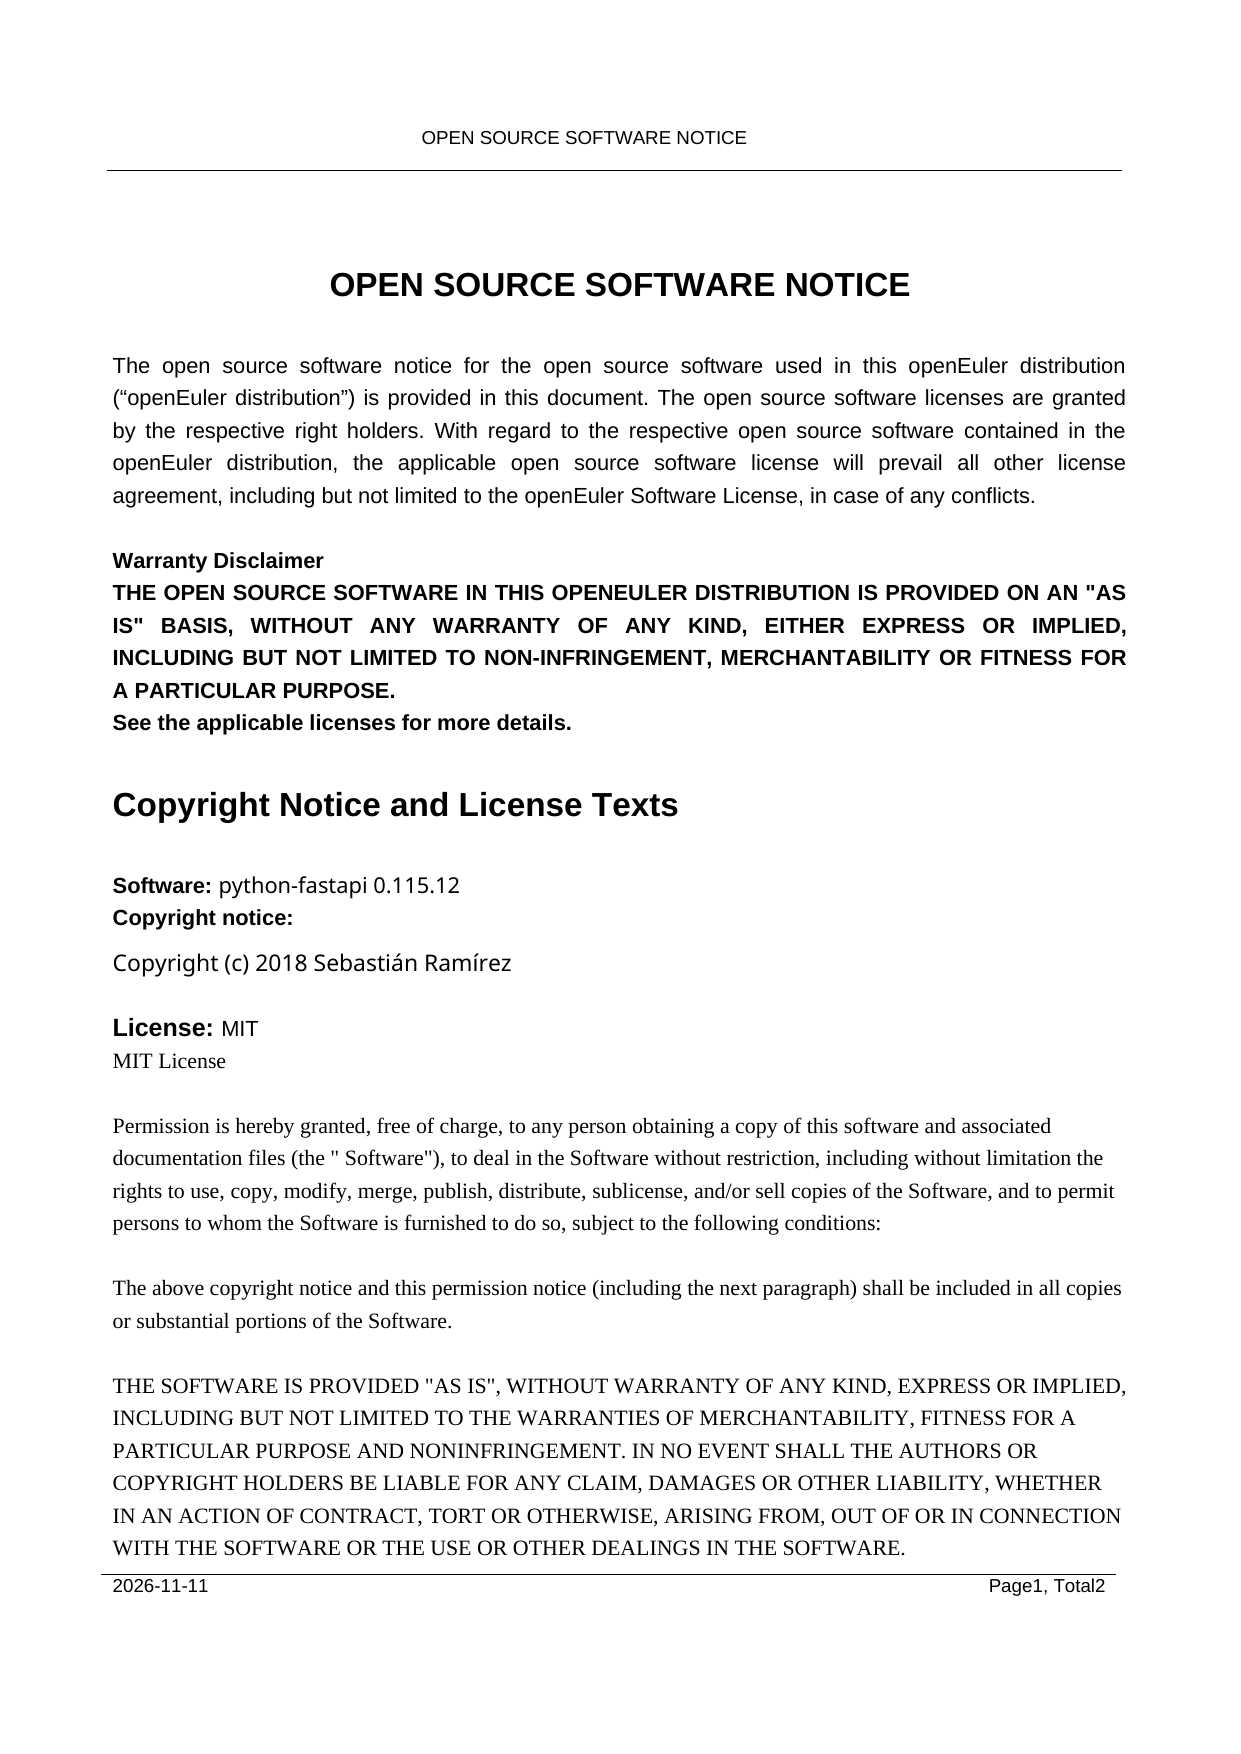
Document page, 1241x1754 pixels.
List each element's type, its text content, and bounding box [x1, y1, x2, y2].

text THE OPEN SOURCE SOFTWARE IN THIS OPENEULER DISTRIBUTION IS PROVIDED ON AN "AS IS" BASIS, WITHOUT ANY WARRANTY OF ANY KIND, EITHER EXPRESS OR IMPLIED, INCLUDING BUT NOT LIMITED TO NON-INFRINGEMENT, MERCHANTABILITY OR FITNESS FOR A PARTICULAR PURPOSE. See the applicable licenses for more details. [112, 576, 1128, 739]
text The open source software notice for the open source software used in this openEuler distribution (“openEuler distribution”) is provided in this document. The open source software licenses are granted by the respective right holders. With regard to the respective open source software contained in the openEuler distribution, the applicable open source software license will prevail all other license agreement, including but not limited to the openEuler Software License, in case of any conflicts. [112, 349, 1128, 511]
text Copyright notice: [112, 901, 1128, 934]
text Warranty Disclaimer [112, 544, 1128, 576]
text Copyright (c) 2018 Sebastián Ramírez [112, 947, 1128, 1012]
text License: MIT [112, 1012, 1128, 1044]
text Copyright Notice and License Texts [112, 771, 1128, 836]
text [112, 1044, 1128, 1564]
title Software: python-fastapi 0.115.12 [112, 869, 1128, 901]
text OPEN SOURCE SOFTWARE NOTICE [112, 251, 1128, 316]
